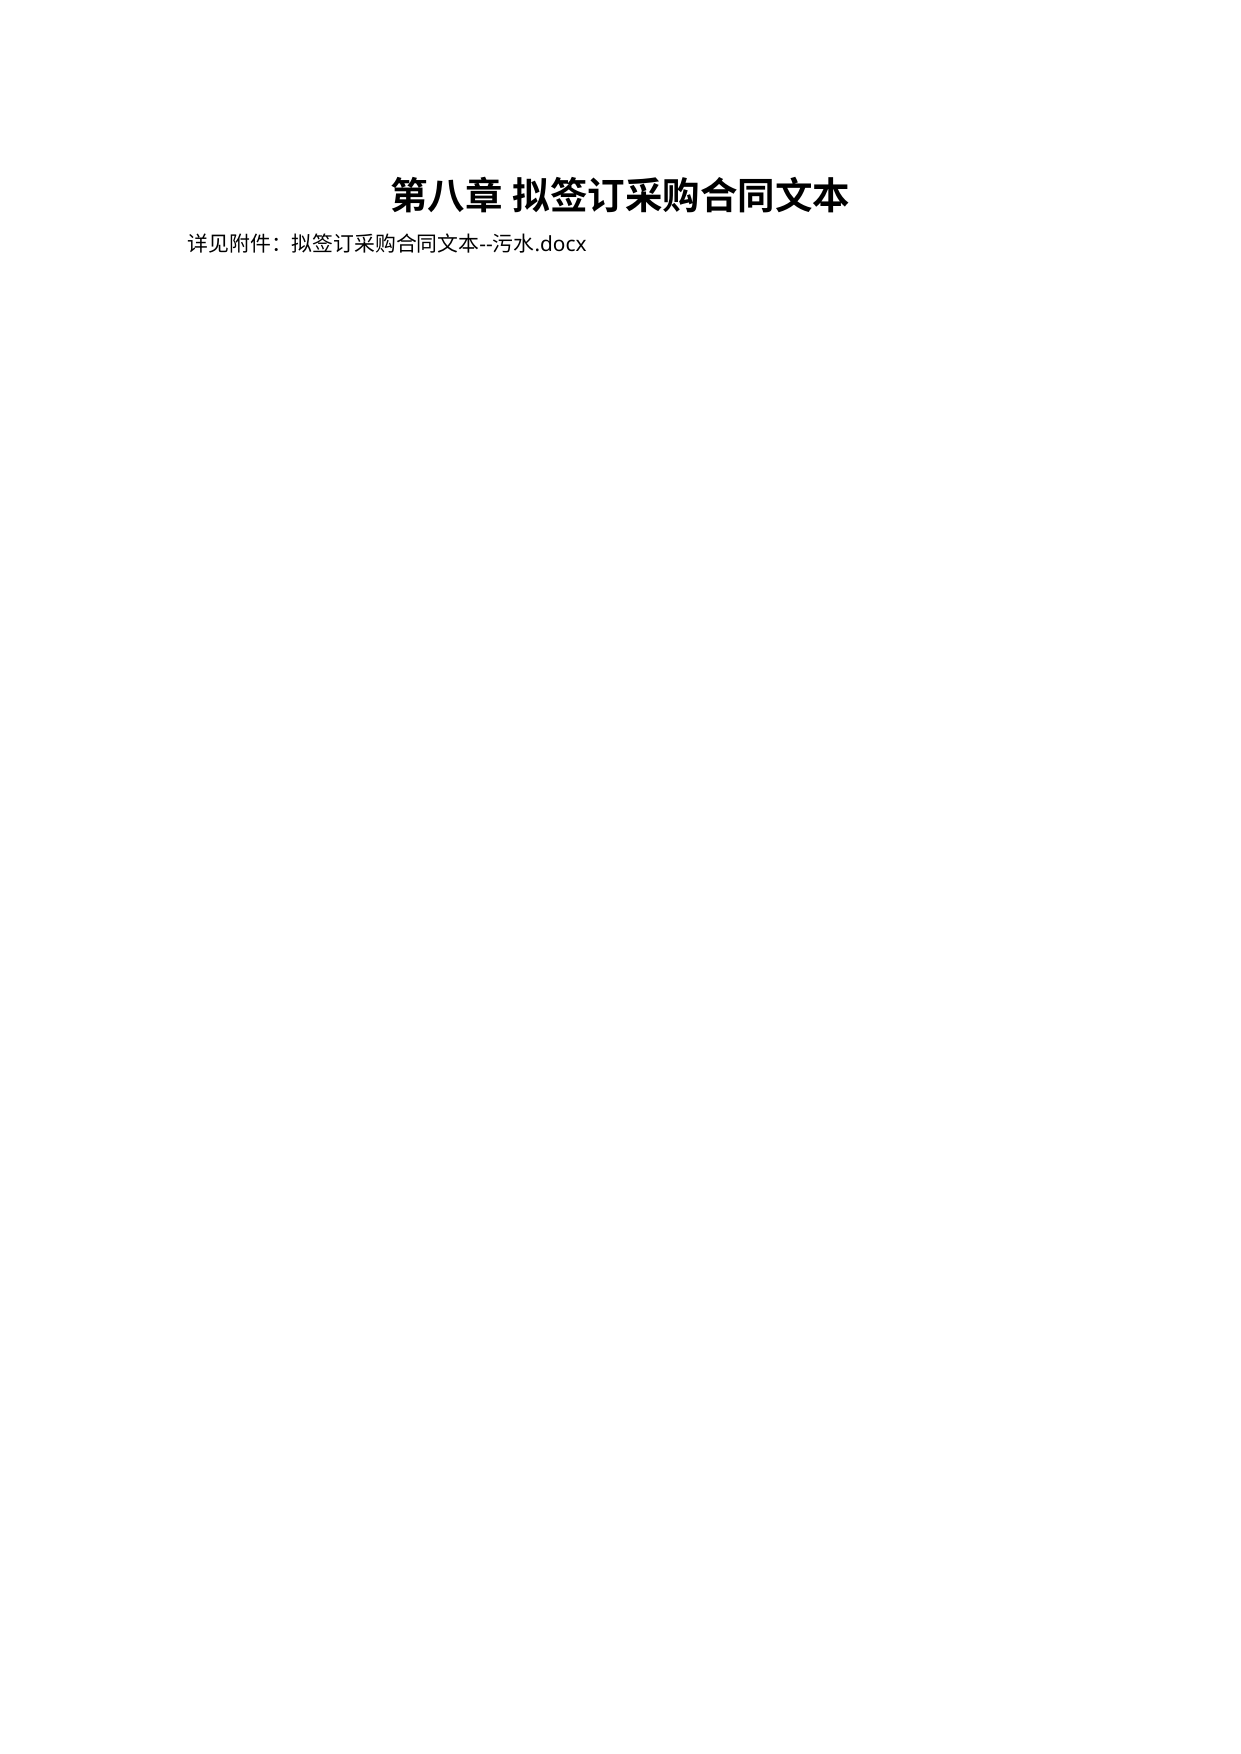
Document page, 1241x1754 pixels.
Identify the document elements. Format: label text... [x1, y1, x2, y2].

text 第八章 拟签订采购合同文本 [187, 162, 1053, 227]
text 详见附件：拟签订采购合同文本--污水.docx [187, 227, 1053, 259]
